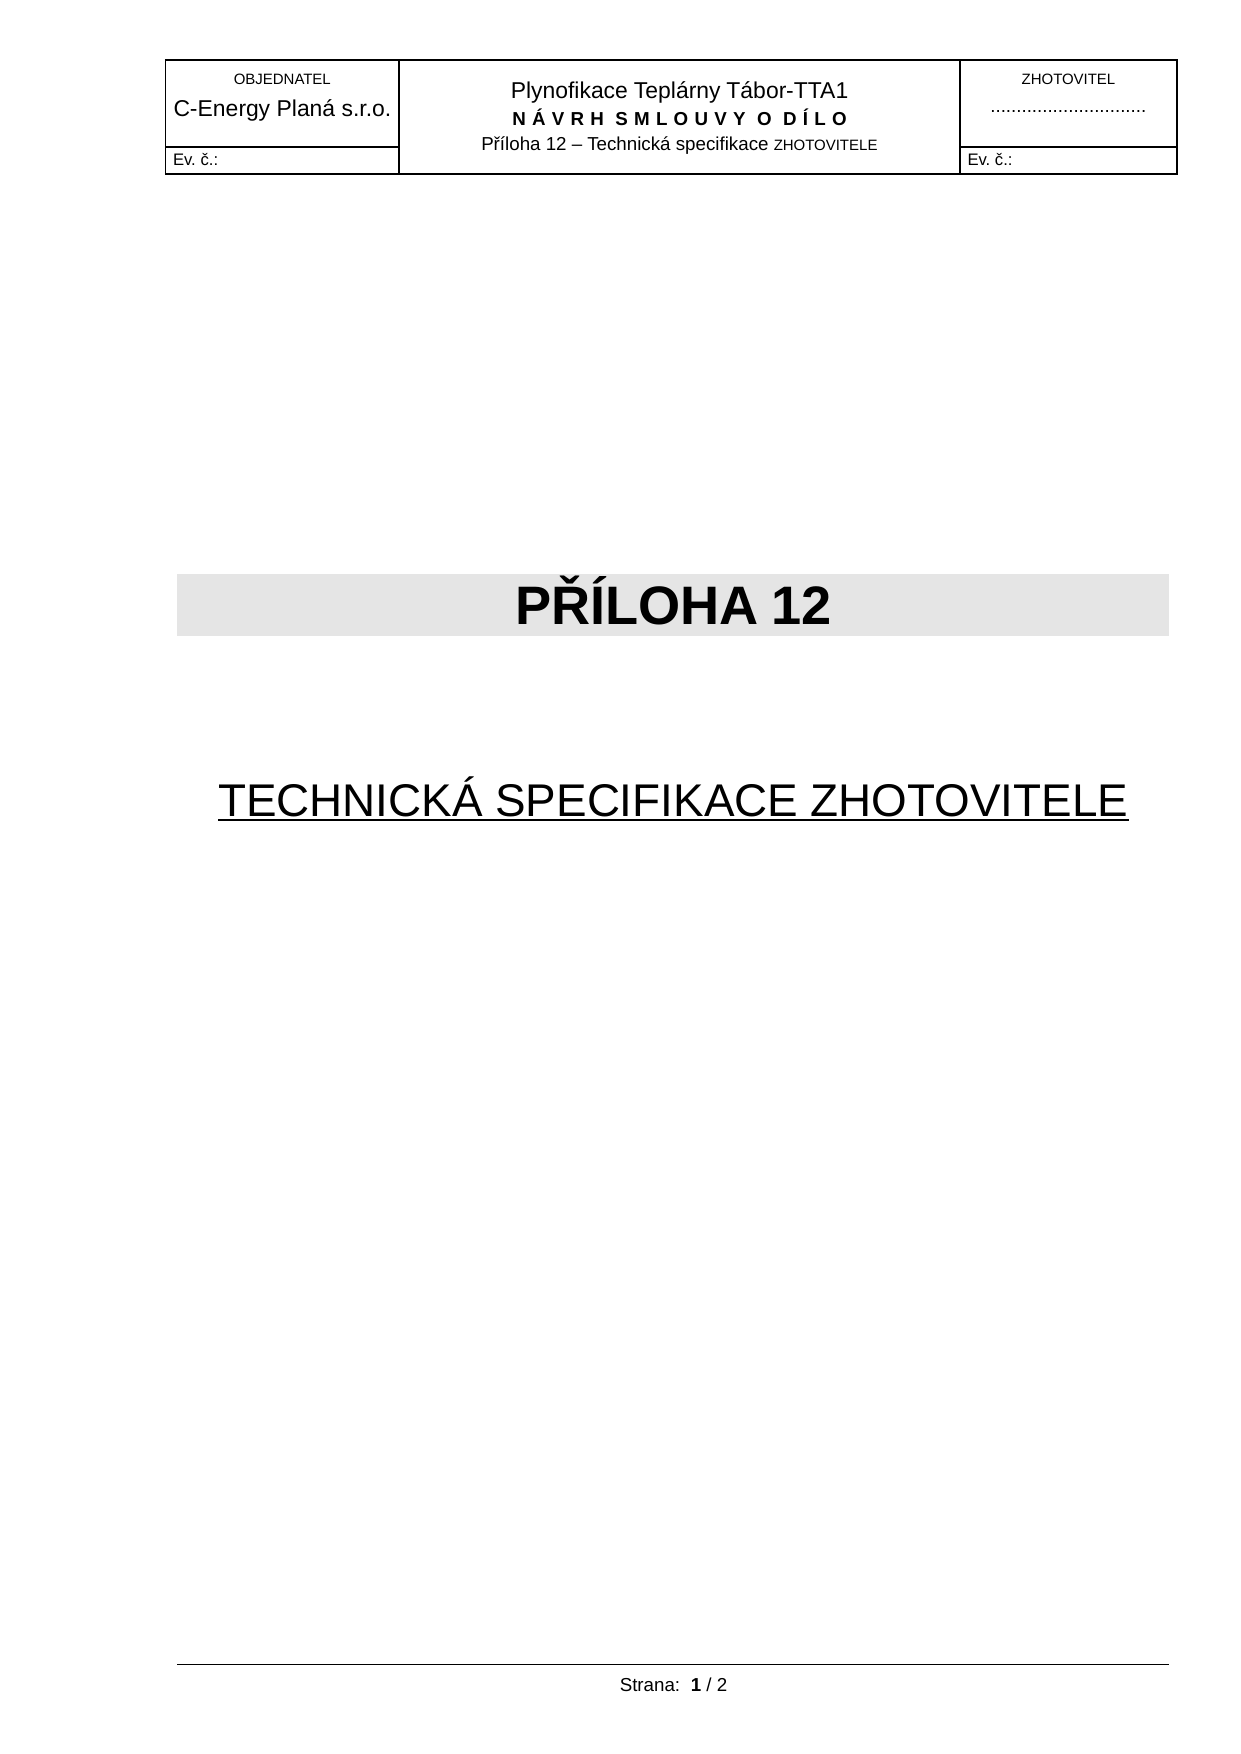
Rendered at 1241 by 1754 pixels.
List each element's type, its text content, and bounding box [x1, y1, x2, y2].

title Příloha 12 [177, 574, 1169, 636]
text Technická specifikace zhotovitele [177, 773, 1169, 826]
